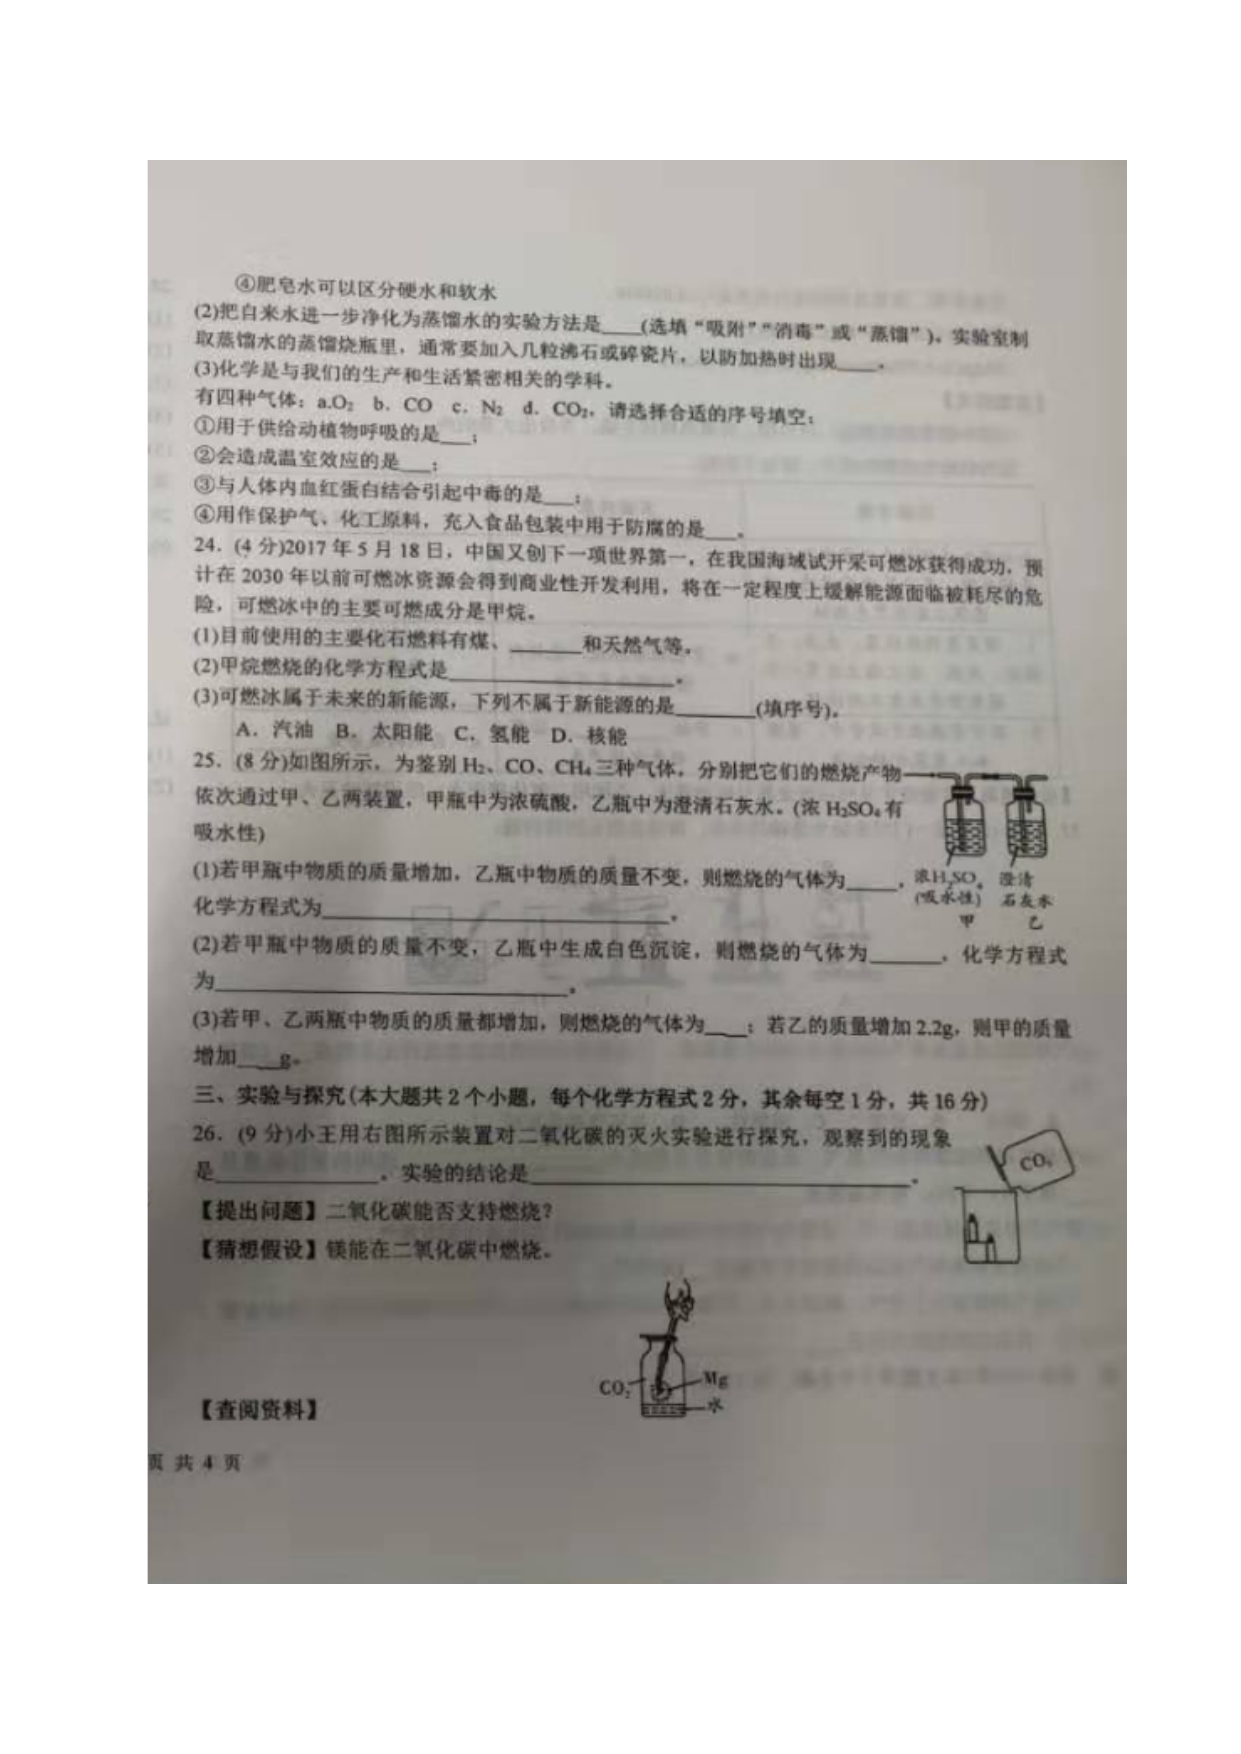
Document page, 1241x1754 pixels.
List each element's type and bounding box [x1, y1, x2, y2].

picture [147, 160, 1127, 1584]
